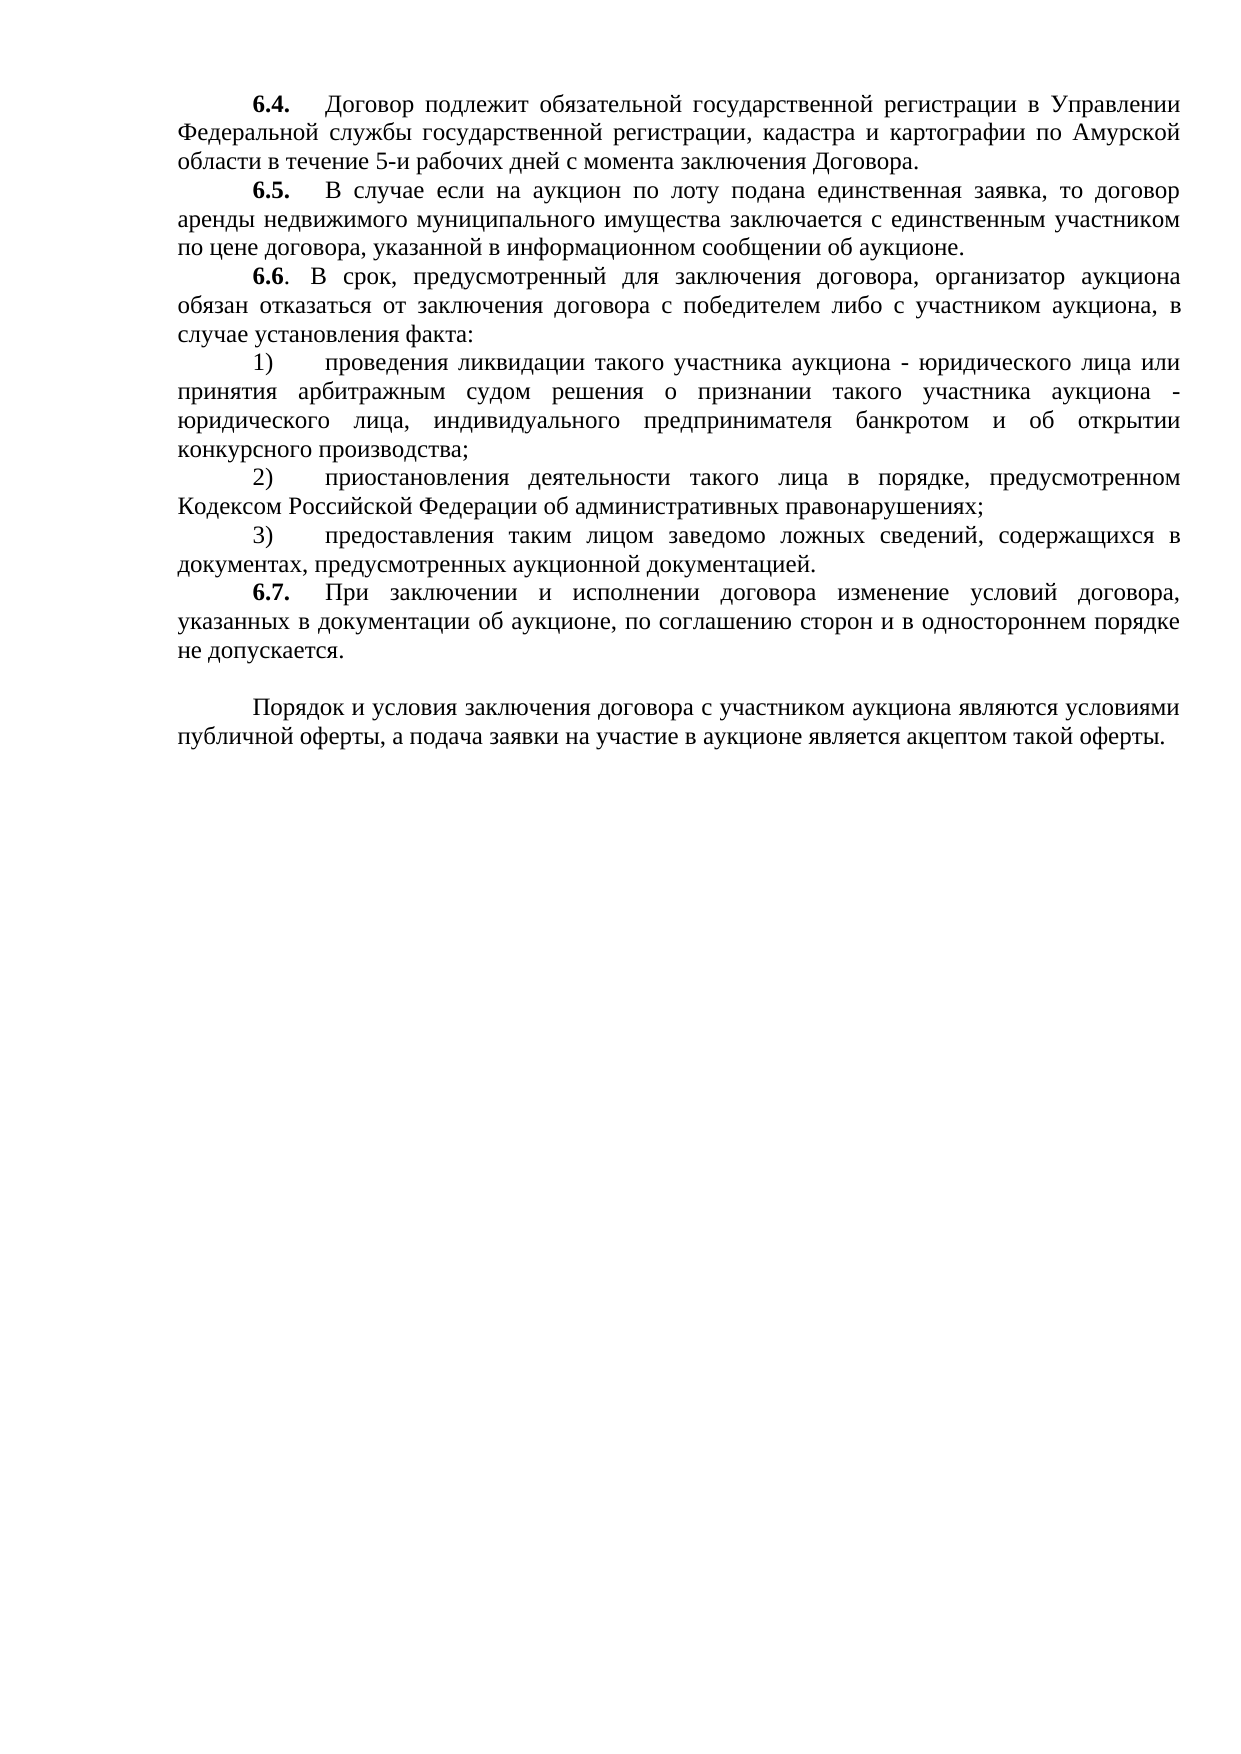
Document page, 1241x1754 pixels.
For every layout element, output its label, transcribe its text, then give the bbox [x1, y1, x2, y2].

text 1) проведения ликвидации такого участника аукциона - юридического лица или принятия арбитражным судом решения о признании такого участника аукциона - юридического лица, индивидуального предпринимателя банкротом и об открытии конкурсного производства; [177, 347, 1181, 462]
text Порядок и условия заключения договора с участником аукциона являются условиями публичной оферты, а подача заявки на участие в аукционе является акцептом такой оферты. [177, 692, 1181, 750]
text 6.4. Договор подлежит обязательной государственной регистрации в Управлении Федеральной службы государственной регистрации, кадастра и картографии по Амурской области в течение 5-и рабочих дней с момента заключения Договора. [177, 89, 1181, 175]
text 2) приостановления деятельности такого лица в порядке, предусмотренном Кодексом Российской Федерации об административных правонарушениях; [177, 462, 1181, 520]
text 6.6. В срок, предусмотренный для заключения договора, организатор аукциона обязан отказаться от заключения договора с победителем либо с участником аукциона, в случае установления факта: [177, 261, 1181, 347]
text 6.5. В случае если на аукцион по лоту подана единственная заявка, то договор аренды недвижимого муниципального имущества заключается с единственным участником по цене договора, указанной в информационном сообщении об аукционе. [177, 175, 1181, 261]
text 3) предоставления таким лицом заведомо ложных сведений, содержащихся в документах, предусмотренных аукционной документацией. [177, 520, 1181, 577]
text 6.7. При заключении и исполнении договора изменение условий договора, указанных в документации об аукционе, по соглашению сторон и в одностороннем порядке не допускается. [177, 577, 1181, 664]
